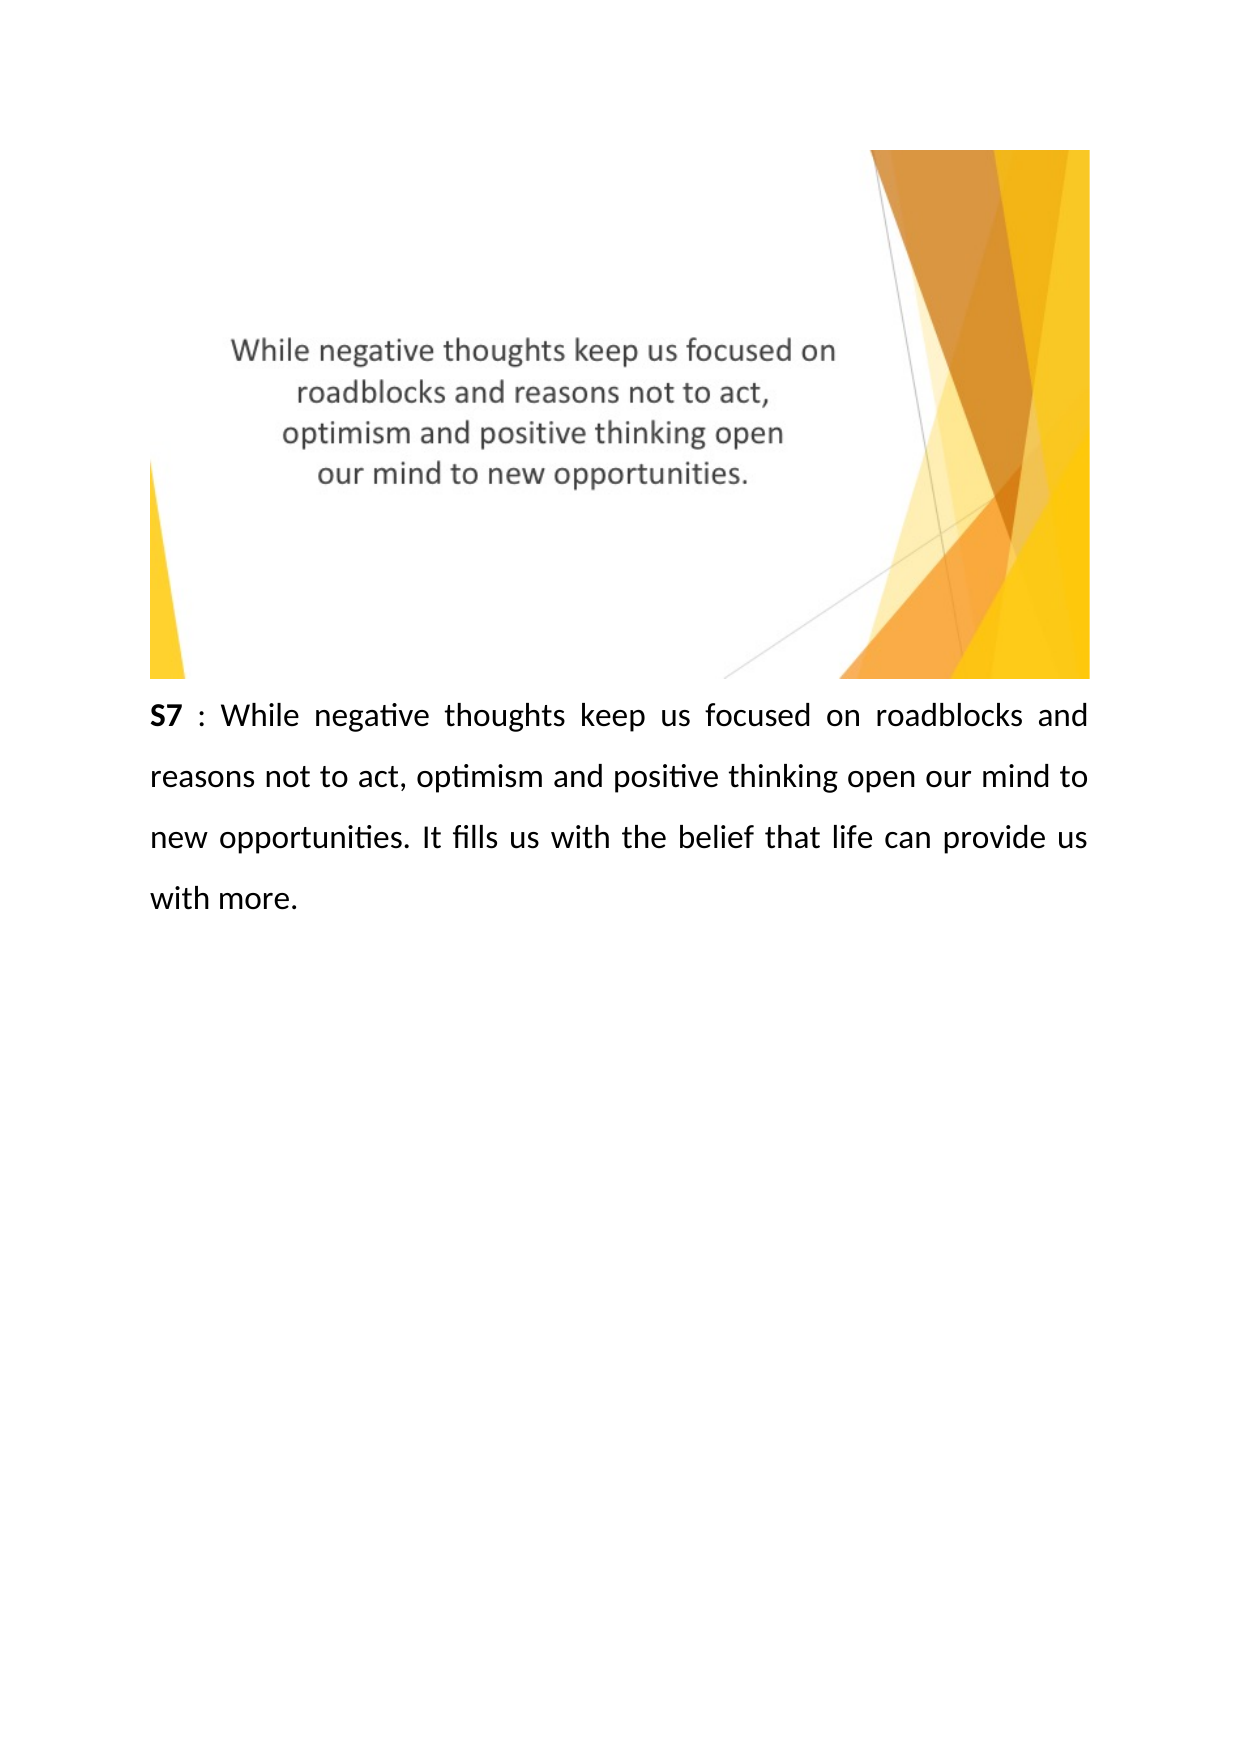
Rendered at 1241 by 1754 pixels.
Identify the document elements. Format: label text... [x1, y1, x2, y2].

text S7 : While negative thoughts keep us focused on roadblocks and reasons not to act, optimism and positive thinking open our mind to new opportunities. It fills us with the belief that life can provide us with more. [150, 694, 1090, 918]
picture [150, 150, 1090, 679]
